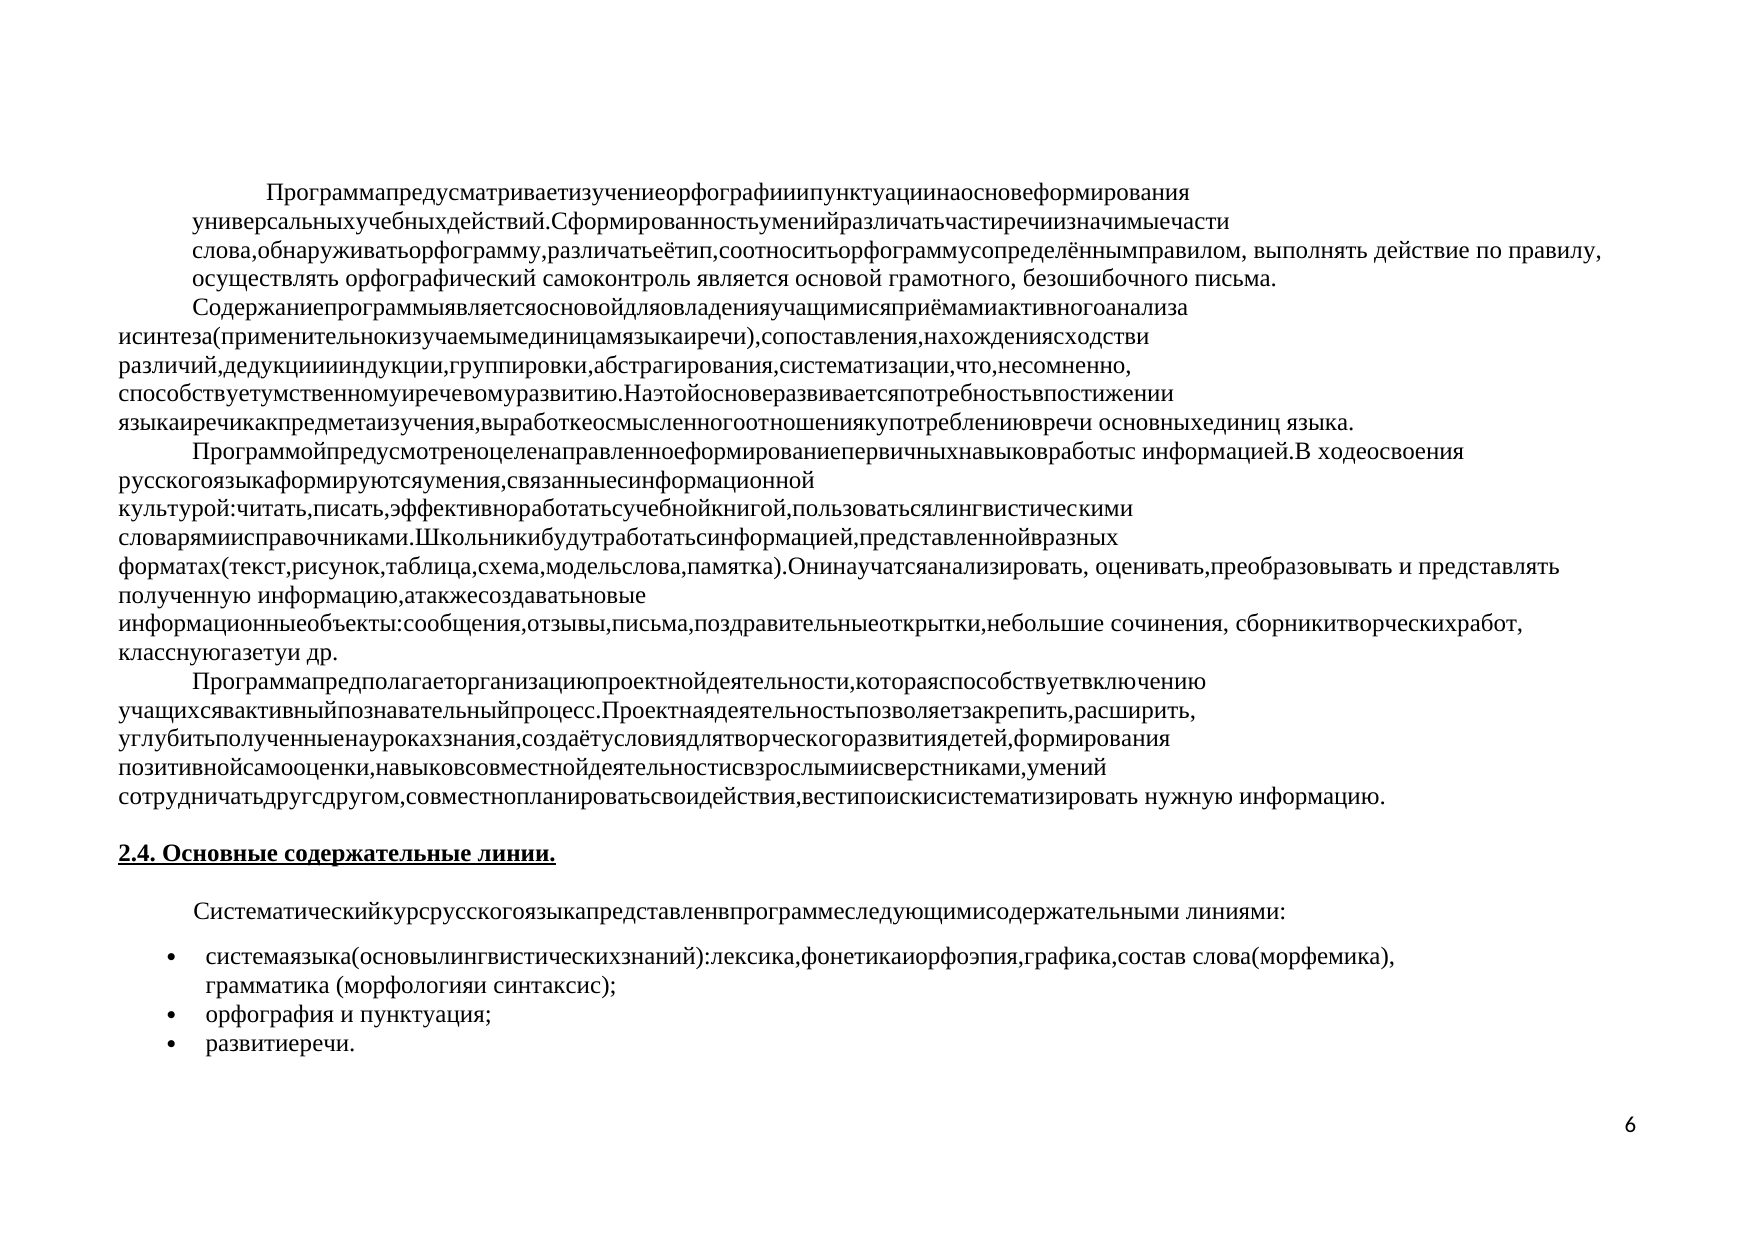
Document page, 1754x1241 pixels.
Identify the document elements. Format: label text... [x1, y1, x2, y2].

text Программапредусматриваетизучениеорфографииипунктуациинаосновеформирования универсальныхучебныхдействий.Сформированностьуменийразличатьчастиречиизначимыечасти слова,обнаруживатьорфограмму,различатьеётип,соотноситьорфограммусопределённымправилом, выполнять действие по правилу, осуществлять орфографический самоконтроль является основой грамотного, безошибочного письма. [192, 177, 1636, 292]
list системаязыка(основылингвистическихзнаний):лексика,фонетикаиорфоэпия,графика,состав слова(морфемика), грамматика (морфологияи синтаксис); [168, 941, 1407, 999]
text Программойпредусмотреноцеленаправленноеформированиепервичныхнавыковработыс информацией.В ходеосвоения русскогоязыкаформируютсяумения,связанныесинформационной культурой:читать,писать,эффективноработатьсучебнойкнигой,пользоватьсялингвистическими словарямиисправочниками.Школьникибудутработатьсинформацией,представленнойвразных форматах(текст,рисунок,таблица,схема,модельслова,памятка).Онинаучатсяанализировать, оценивать,преобразовывать и представлять полученную информацию,атакжесоздаватьновые информационныеобъекты:сообщения,отзывы,письма,поздравительныеоткрытки,небольшие сочинения, сборникитворческихработ, класснуюгазетуи др. [118, 436, 1636, 666]
text Программапредполагаеторганизациюпроектнойдеятельности,котораяспособствуетвключению учащихсявактивныйпознавательныйпроцесс.Проектнаядеятельностьпозволяетзакрепить,расширить, углубитьполученныенаурокахзнания,создаётусловиядлятворческогоразвитиядетей,формирования позитивнойсамооценки,навыковсовместнойдеятельностисвзрослымиисверстниками,умений сотрудничатьдругсдругом,совместнопланироватьсвоидействия,вестипоискисистематизировать нужную информацию. [118, 666, 1636, 810]
list орфография и пунктуация; [168, 999, 1636, 1028]
text Систематическийкурсрусскогоязыкапредставленвпрограммеследующимисодержательными линиями: [118, 896, 1407, 925]
text 2.4. Основные содержательные линии. [118, 838, 1636, 867]
text Содержаниепрограммыявляетсяосновойдляовладенияучащимисяприёмамиактивногоанализа исинтеза(применительнокизучаемымединицамязыкаиречи),сопоставления,нахождениясходстви различий,дедукцииииндукции,группировки,абстрагирования,систематизации,что,несомненно, способствуетумственномуиречевомуразвитию.Наэтойосноверазвиваетсяпотребностьвпостижении языкаиречикакпредметаизучения,выработкеосмысленногоотношениякупотреблениювречи основныхединиц языка. [118, 292, 1636, 436]
list развитиеречи. [168, 1028, 1636, 1056]
